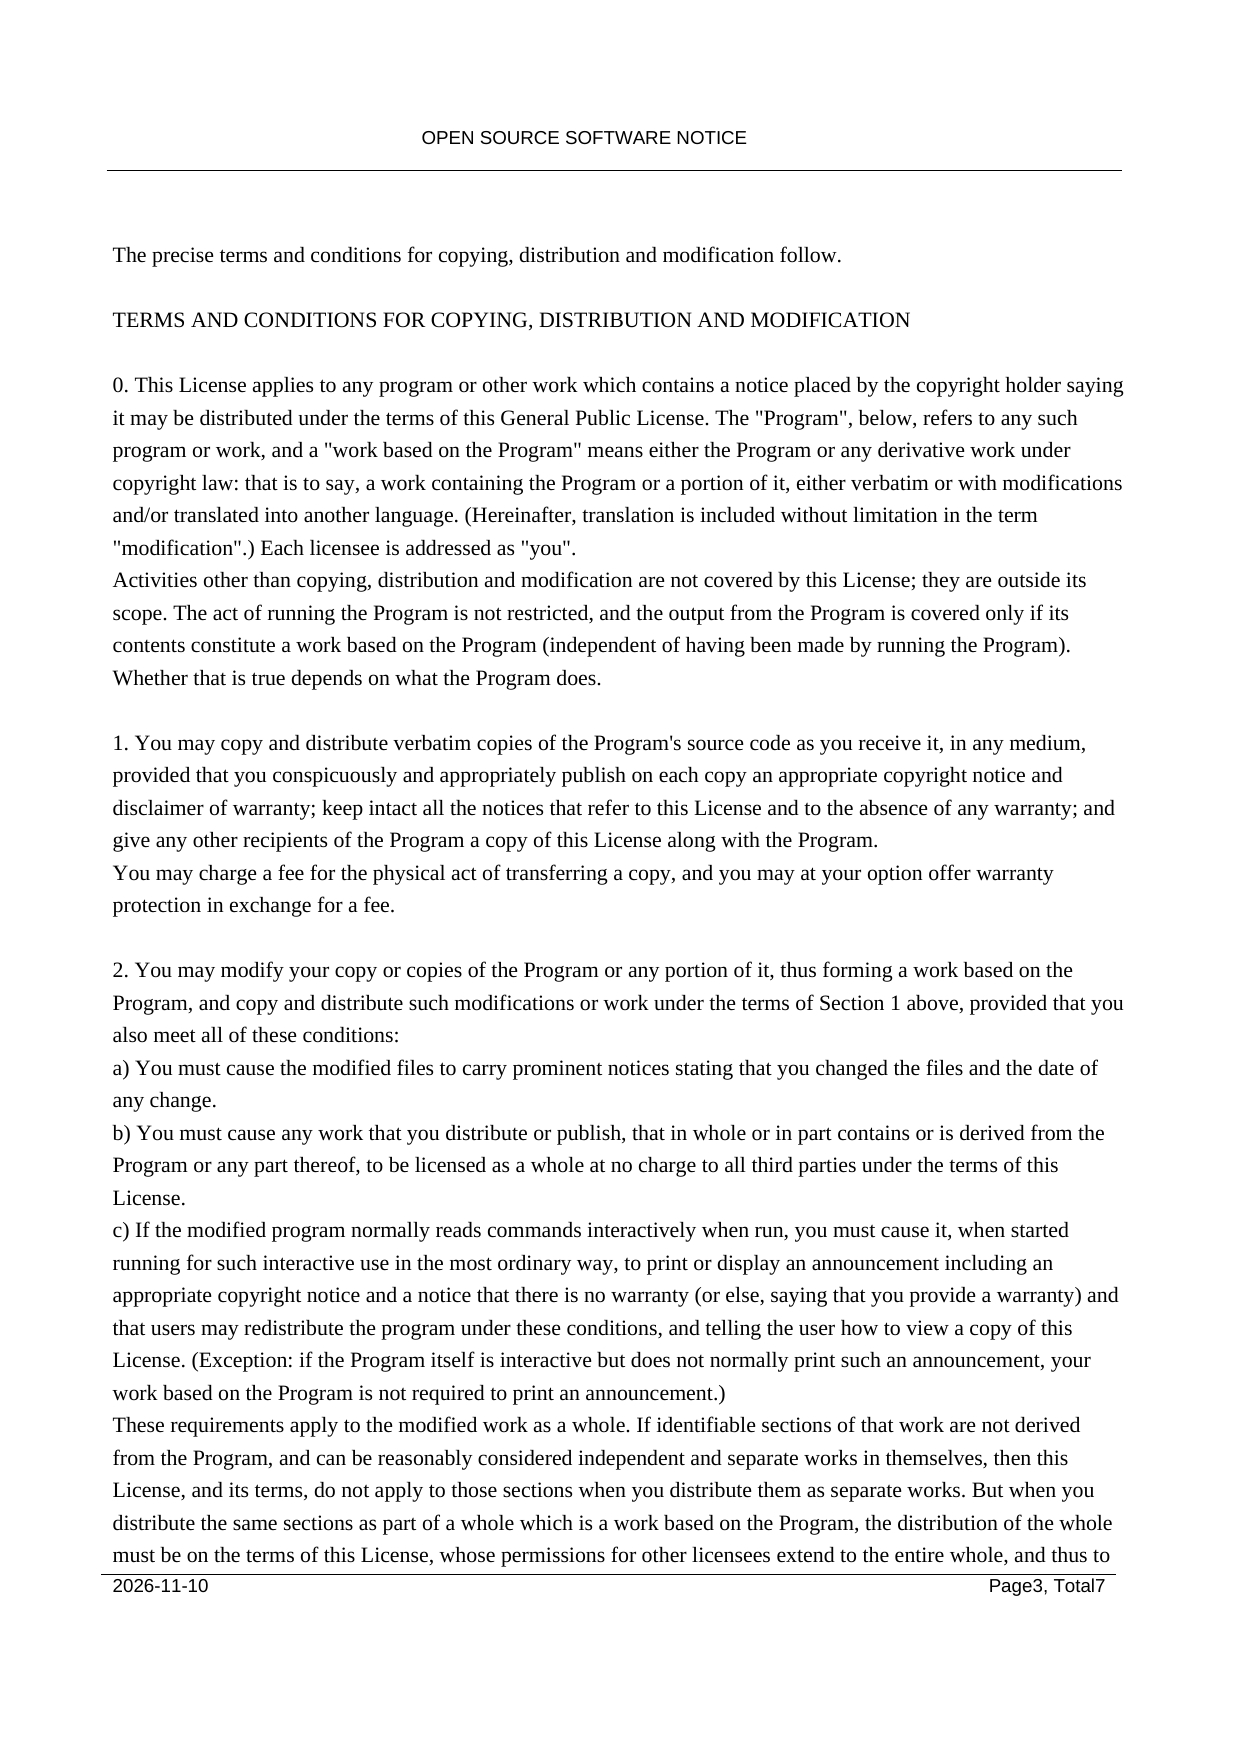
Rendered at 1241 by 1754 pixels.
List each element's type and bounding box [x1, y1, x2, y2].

text [112, 206, 1128, 1571]
